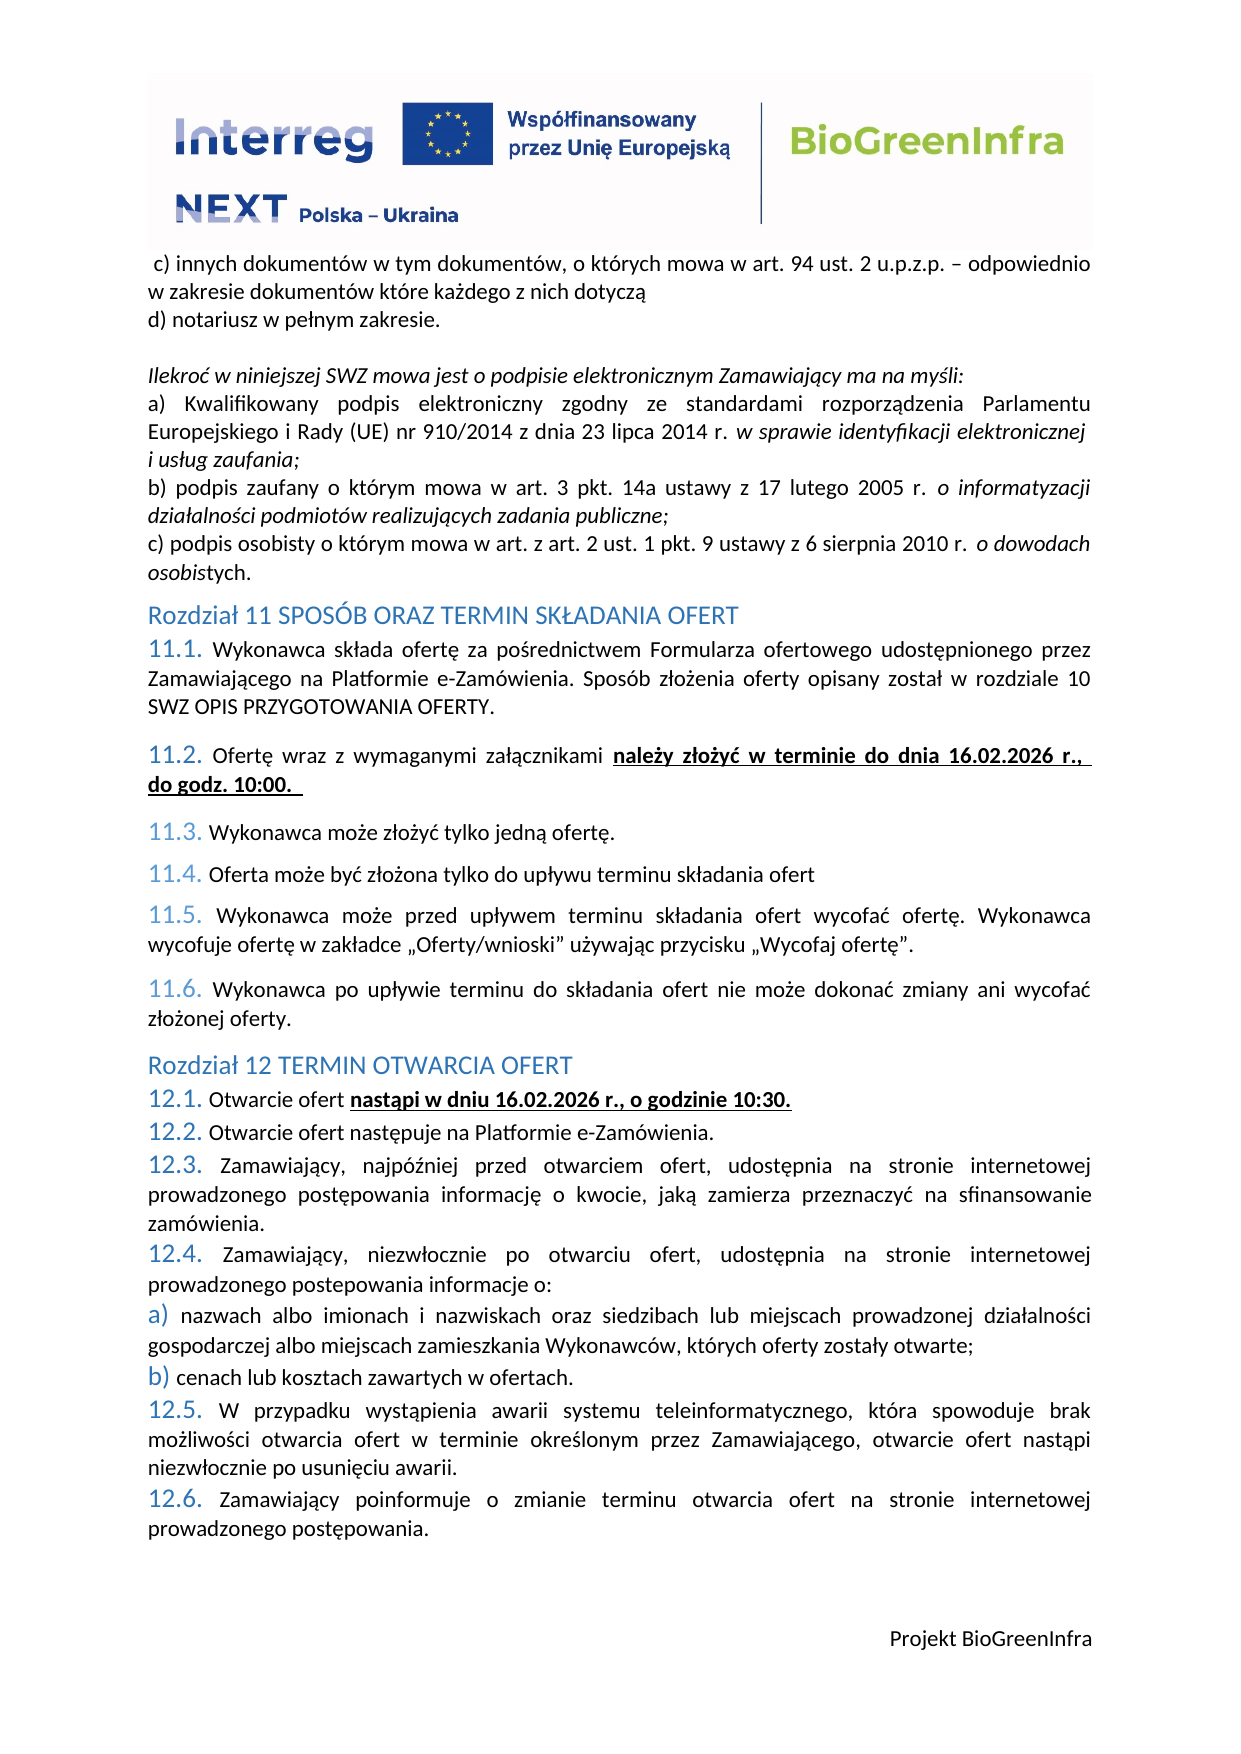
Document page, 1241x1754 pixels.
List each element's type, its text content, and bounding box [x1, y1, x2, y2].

text 11.2. Ofertę wraz z wymaganymi załącznikami należy złożyć w terminie do dnia 16.02.2026 r., do godz. 10:00. [148, 737, 1093, 798]
text 12.6. Zamawiający poinformuje o zmianie terminu otwarcia ofert na stronie internetowej prowadzonego postępowania. [148, 1481, 1093, 1542]
text 11.4. Oferta może być złożona tylko do upływu terminu składania ofert [148, 856, 1093, 889]
text b) podpis zaufany o którym mowa w art. 3 pkt. 14a ustawy z 17 lutego 2005 r. o informatyzacji działalności podmiotów realizujących zadania publiczne; [148, 473, 1093, 529]
text d) notariusz w pełnym zakresie. [148, 305, 1093, 333]
subtitle Rozdział 12 TERMIN OTWARCIA OFERT [148, 1048, 1093, 1082]
text a) Kwalifikowany podpis elektroniczny zgodny ze standardami rozporządzenia Parlamentu Europejskiego i Rady (UE) nr 910/2014 z dnia 23 lipca 2014 r. w sprawie identyfikacji elektronicznej i usług zaufania; [148, 389, 1093, 473]
text 12.2. Otwarcie ofert następuje na Platformie e-Zamówienia. [148, 1114, 1093, 1148]
text b) cenach lub kosztach zawartych w ofertach. [148, 1359, 1093, 1392]
text 12.5. W przypadku wystąpienia awarii systemu teleinformatycznego, która spowoduje brak możliwości otwarcia ofert w terminie określonym przez Zamawiającego, otwarcie ofert nastąpi niezwłocznie po usunięciu awarii. [148, 1392, 1093, 1481]
picture [147, 73, 1093, 250]
text c) podpis osobisty o którym mowa w art. z art. 2 ust. 1 pkt. 9 ustawy z 6 sierpnia 2010 r. o dowodach osobistych. [148, 529, 1093, 586]
text 11.6. Wykonawca po upływie terminu do składania ofert nie może dokonać zmiany ani wycofać złożonej oferty. [148, 971, 1093, 1032]
text 12.3. Zamawiający, najpóźniej przed otwarciem ofert, udostępnia na stronie internetowej prowadzonego postępowania informację o kwocie, jaką zamierza przeznaczyć na sfinansowanie zamówienia. [148, 1148, 1093, 1237]
text c) innych dokumentów w tym dokumentów, o których mowa w art. 94 ust. 2 u.p.z.p. – odpowiednio w zakresie dokumentów które każdego z nich dotyczą [148, 250, 1093, 305]
text 11.1. Wykonawca składa ofertę za pośrednictwem Formularza ofertowego udostępnionego przez Zamawiającego na Platformie e-Zamówienia. Sposób złożenia oferty opisany został w rozdziale 10 SWZ OPIS PRZYGOTOWANIA OFERTY. [148, 631, 1093, 720]
text 11.3. Wykonawca może złożyć tylko jedną ofertę. [148, 814, 1093, 848]
text 12.1. Otwarcie ofert nastąpi w dniu 16.02.2026 r., o godzinie 10:30. [148, 1082, 1093, 1114]
text Ilekroć w niniejszej SWZ mowa jest o podpisie elektronicznym Zamawiający ma na myśli: [148, 361, 1093, 389]
text 11.5. Wykonawca może przed upływem terminu składania ofert wycofać ofertę. Wykonawca wycofuje ofertę w zakładce „Oferty/wnioski” używając przycisku „Wycofaj ofertę”. [148, 897, 1093, 958]
text a) nazwach albo imionach i nazwiskach oraz siedzibach lub miejscach prowadzonej działalności gospodarczej albo miejscach zamieszkania Wykonawców, których oferty zostały otwarte; [148, 1298, 1093, 1359]
subtitle Rozdział 11 SPOSÓB ORAZ TERMIN SKŁADANIA OFERT [148, 598, 1093, 631]
text 12.4. Zamawiający, niezwłocznie po otwarciu ofert, udostępnia na stronie internetowej prowadzonego postepowania informacje o: [148, 1237, 1093, 1298]
